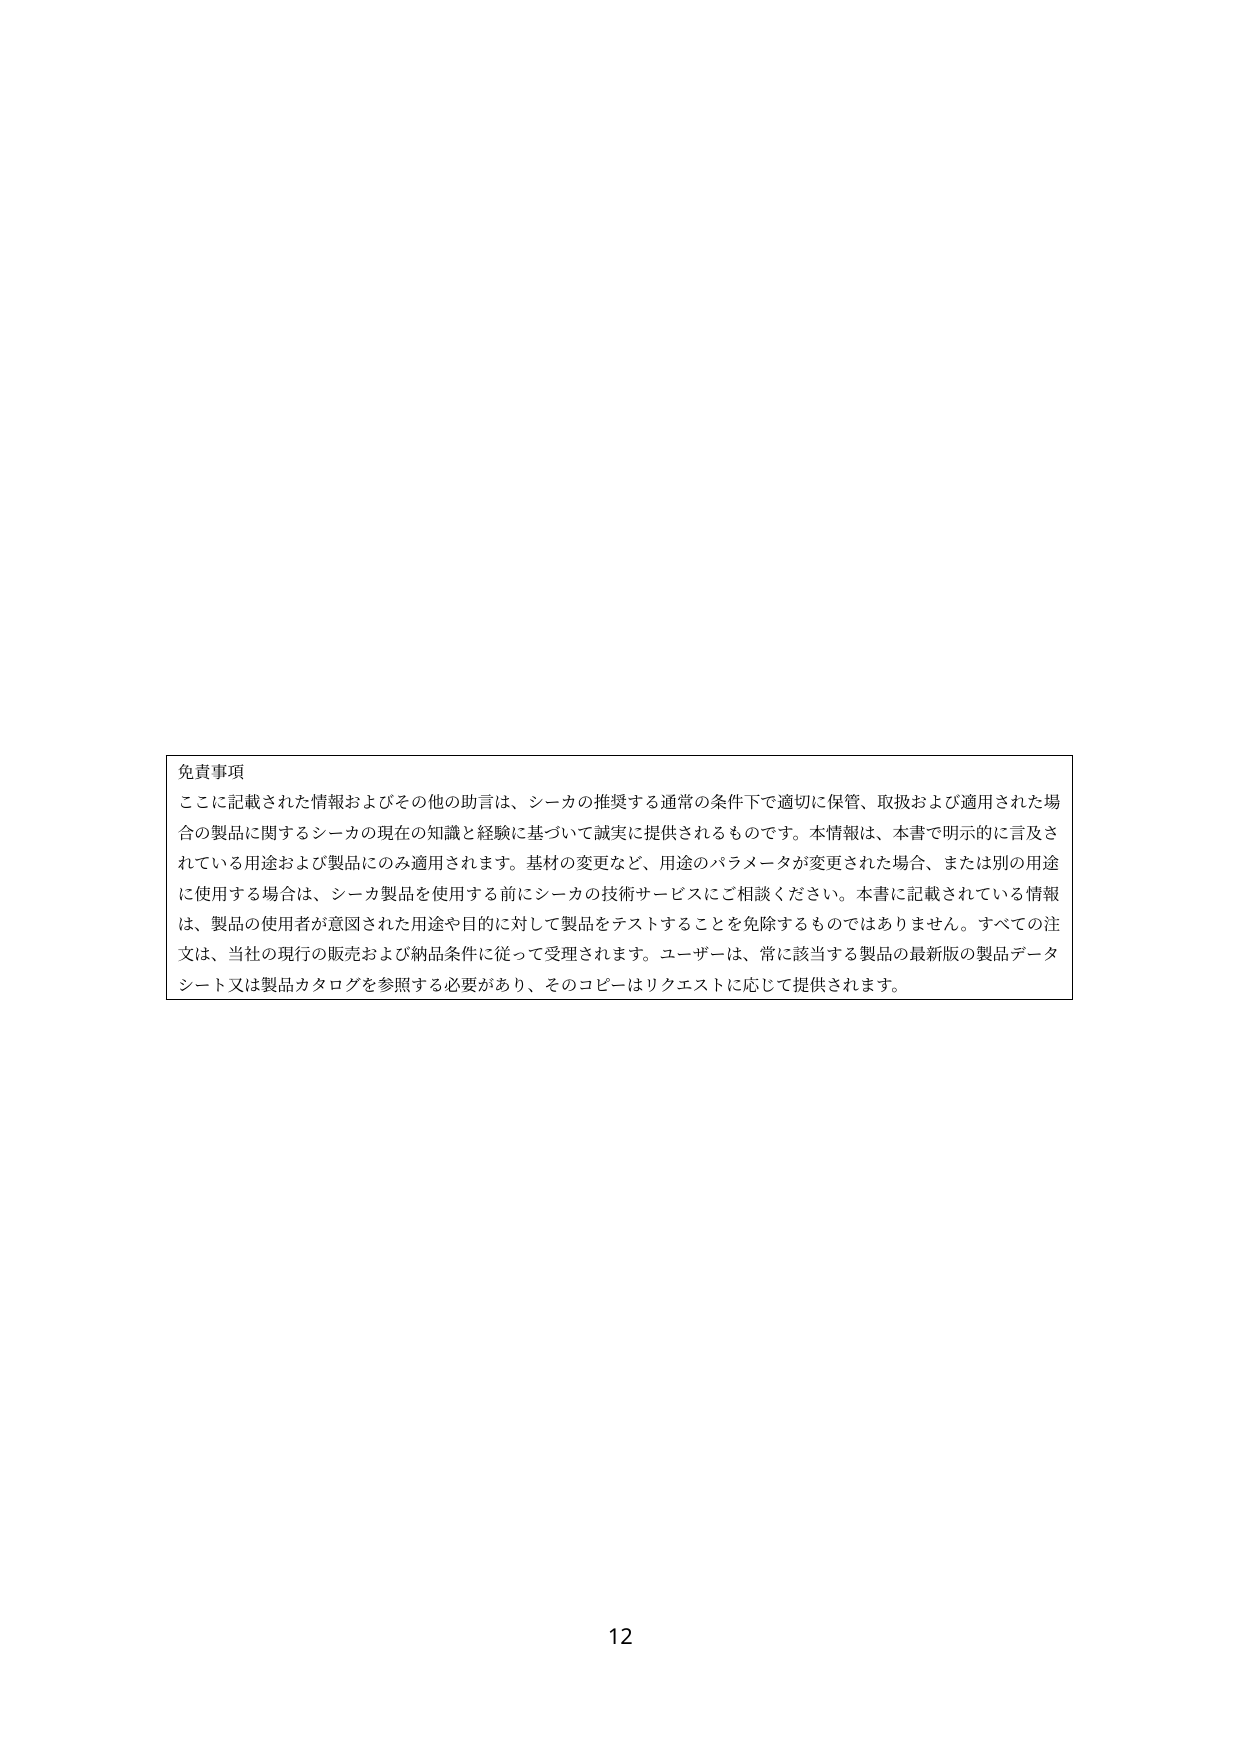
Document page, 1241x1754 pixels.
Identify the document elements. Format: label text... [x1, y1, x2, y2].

table_header 免責事項 ここに記載された情報およびその他の助言は、シーカの推奨する通常の条件下で適切に保管、取扱および適用された場合の製品に関するシーカの現在の知識と経験に基づいて誠実に提供されるものです。本情報は、本書で明示的に言及されている用途および製品にのみ適用されます。基材の変更など、用途のパラメータが変更された場合、または別の用途に使用する場合は、シーカ製品を使用する前にシーカの技術サービスにご相談ください。本書に記載されている情報は、製品の使用者が意図された用途や目的に対して製品をテストすることを免除するものではありません。すべての注文は、当社の現行の販売および納品条件に従って受理されます。ユーザーは、常に該当する製品の最新版の製品データシート又は製品カタログを参照する必要があり、そのコピーはリクエストに応じて提供されます。 [167, 756, 1072, 999]
